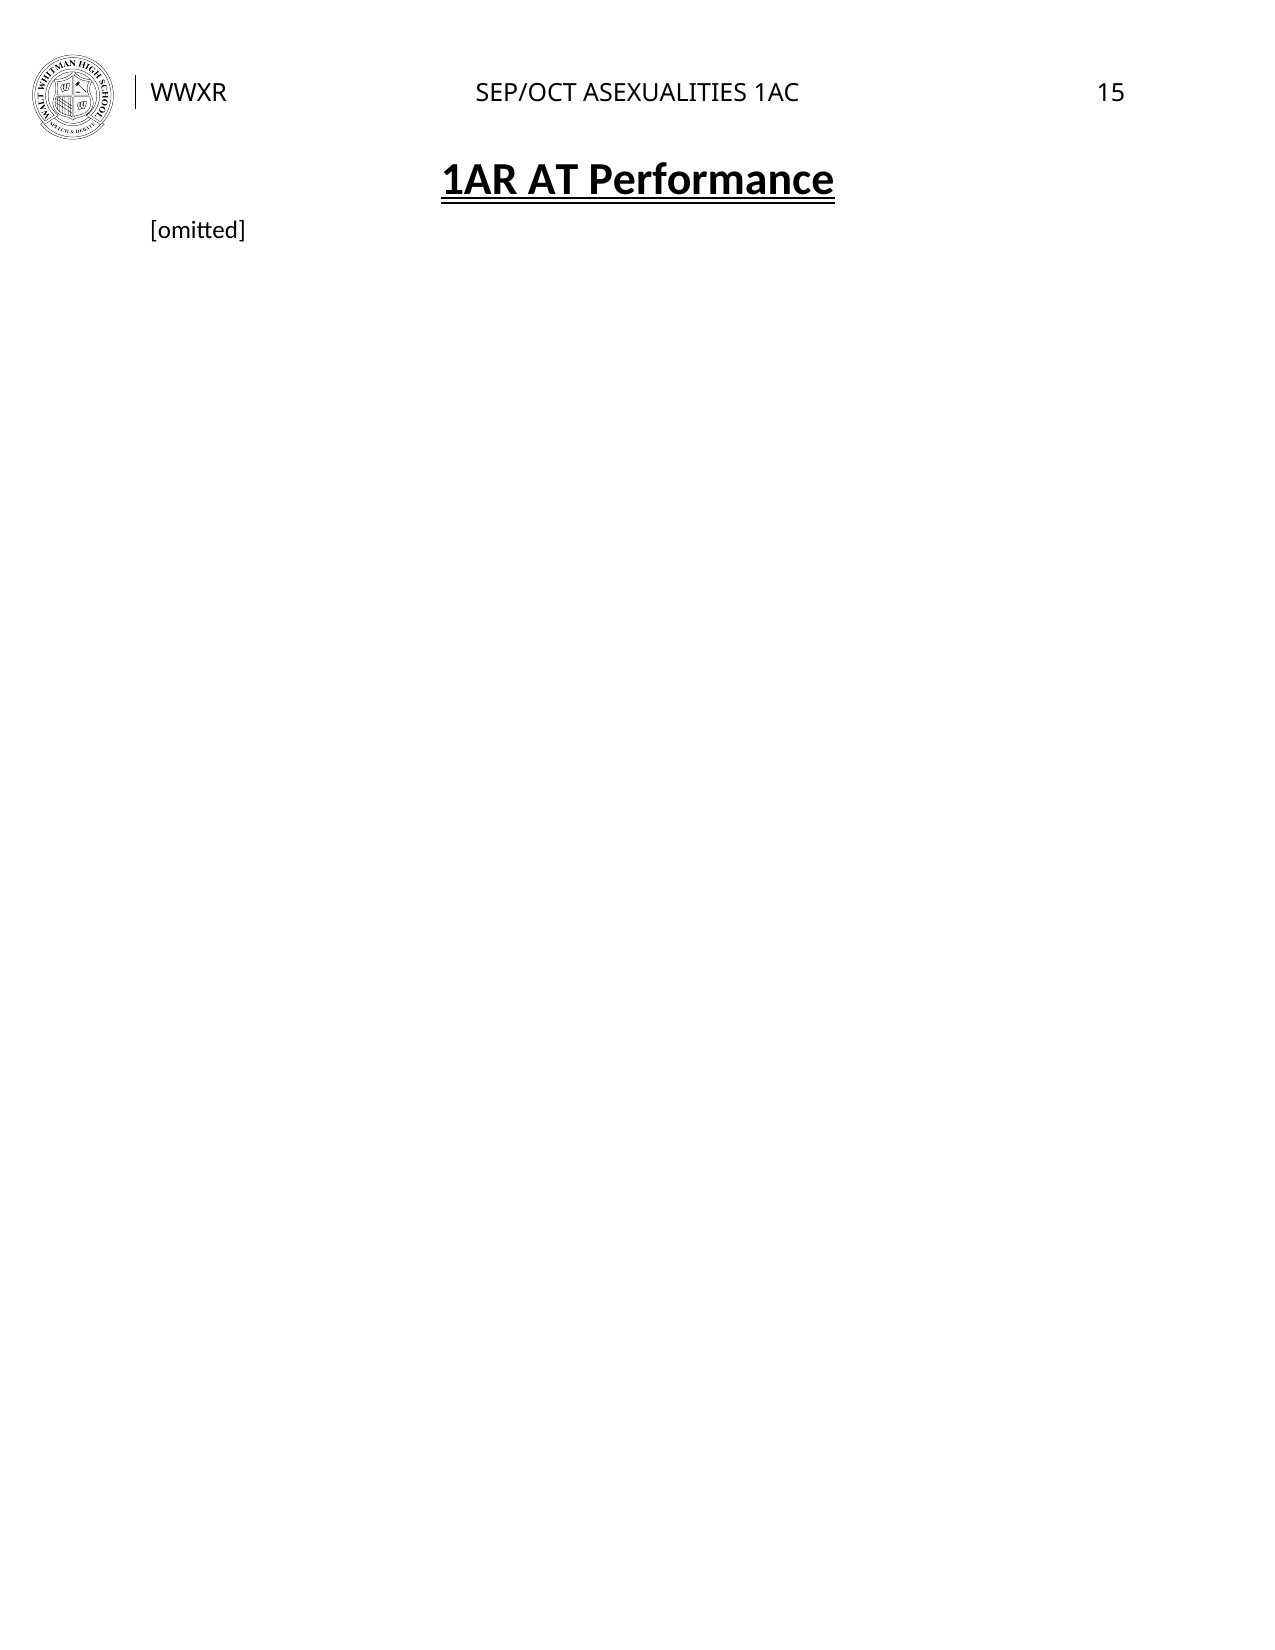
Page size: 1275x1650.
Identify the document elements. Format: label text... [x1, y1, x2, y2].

subtitle 1AR AT Performance [150, 150, 1125, 206]
picture [30, 53, 117, 141]
text [omitted] [150, 214, 1125, 245]
